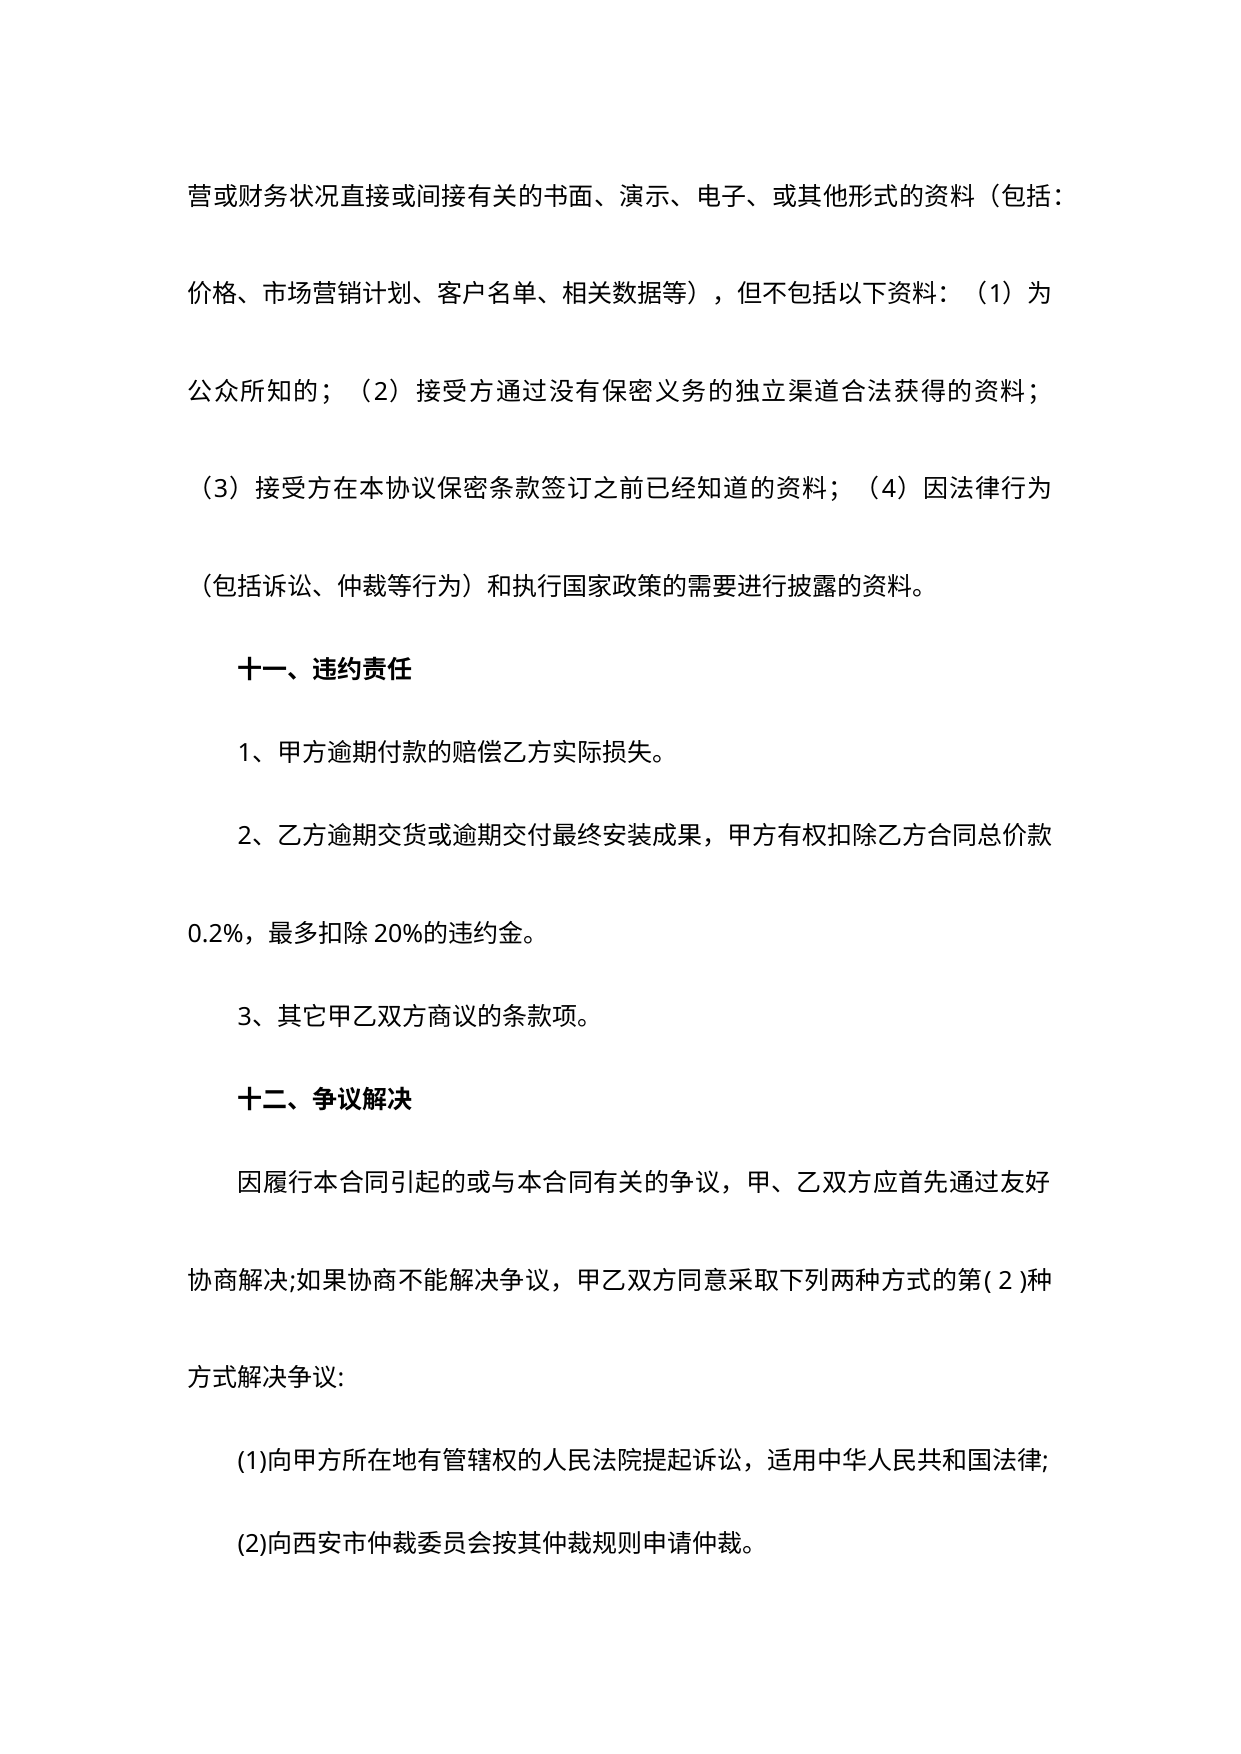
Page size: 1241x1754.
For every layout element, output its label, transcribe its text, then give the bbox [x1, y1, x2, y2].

text 1、甲方逾期付款的赔偿乙方实际损失。 [187, 718, 1053, 783]
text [187, 162, 1053, 617]
text 因履行本合同引起的或与本合同有关的争议，甲、乙双方应首先通过友好协商解决;如果协商不能解决争议，甲乙双方同意采取下列两种方式的第( 2 )种方式解决争议: [187, 1148, 1053, 1408]
text 十二、争议解决 [187, 1065, 1053, 1130]
text (1)向甲方所在地有管辖权的人民法院提起诉讼，适用中华人民共和国法律; [187, 1426, 1053, 1491]
text 十一、违约责任 [187, 635, 1053, 700]
text (2)向西安市仲裁委员会按其仲裁规则申请仲裁。 [187, 1509, 1053, 1574]
text 2、乙方逾期交货或逾期交付最终安装成果，甲方有权扣除乙方合同总价款0.2%，最多扣除20%的违约金。 [187, 801, 1053, 964]
text 3、其它甲乙双方商议的条款项。 [187, 982, 1053, 1047]
